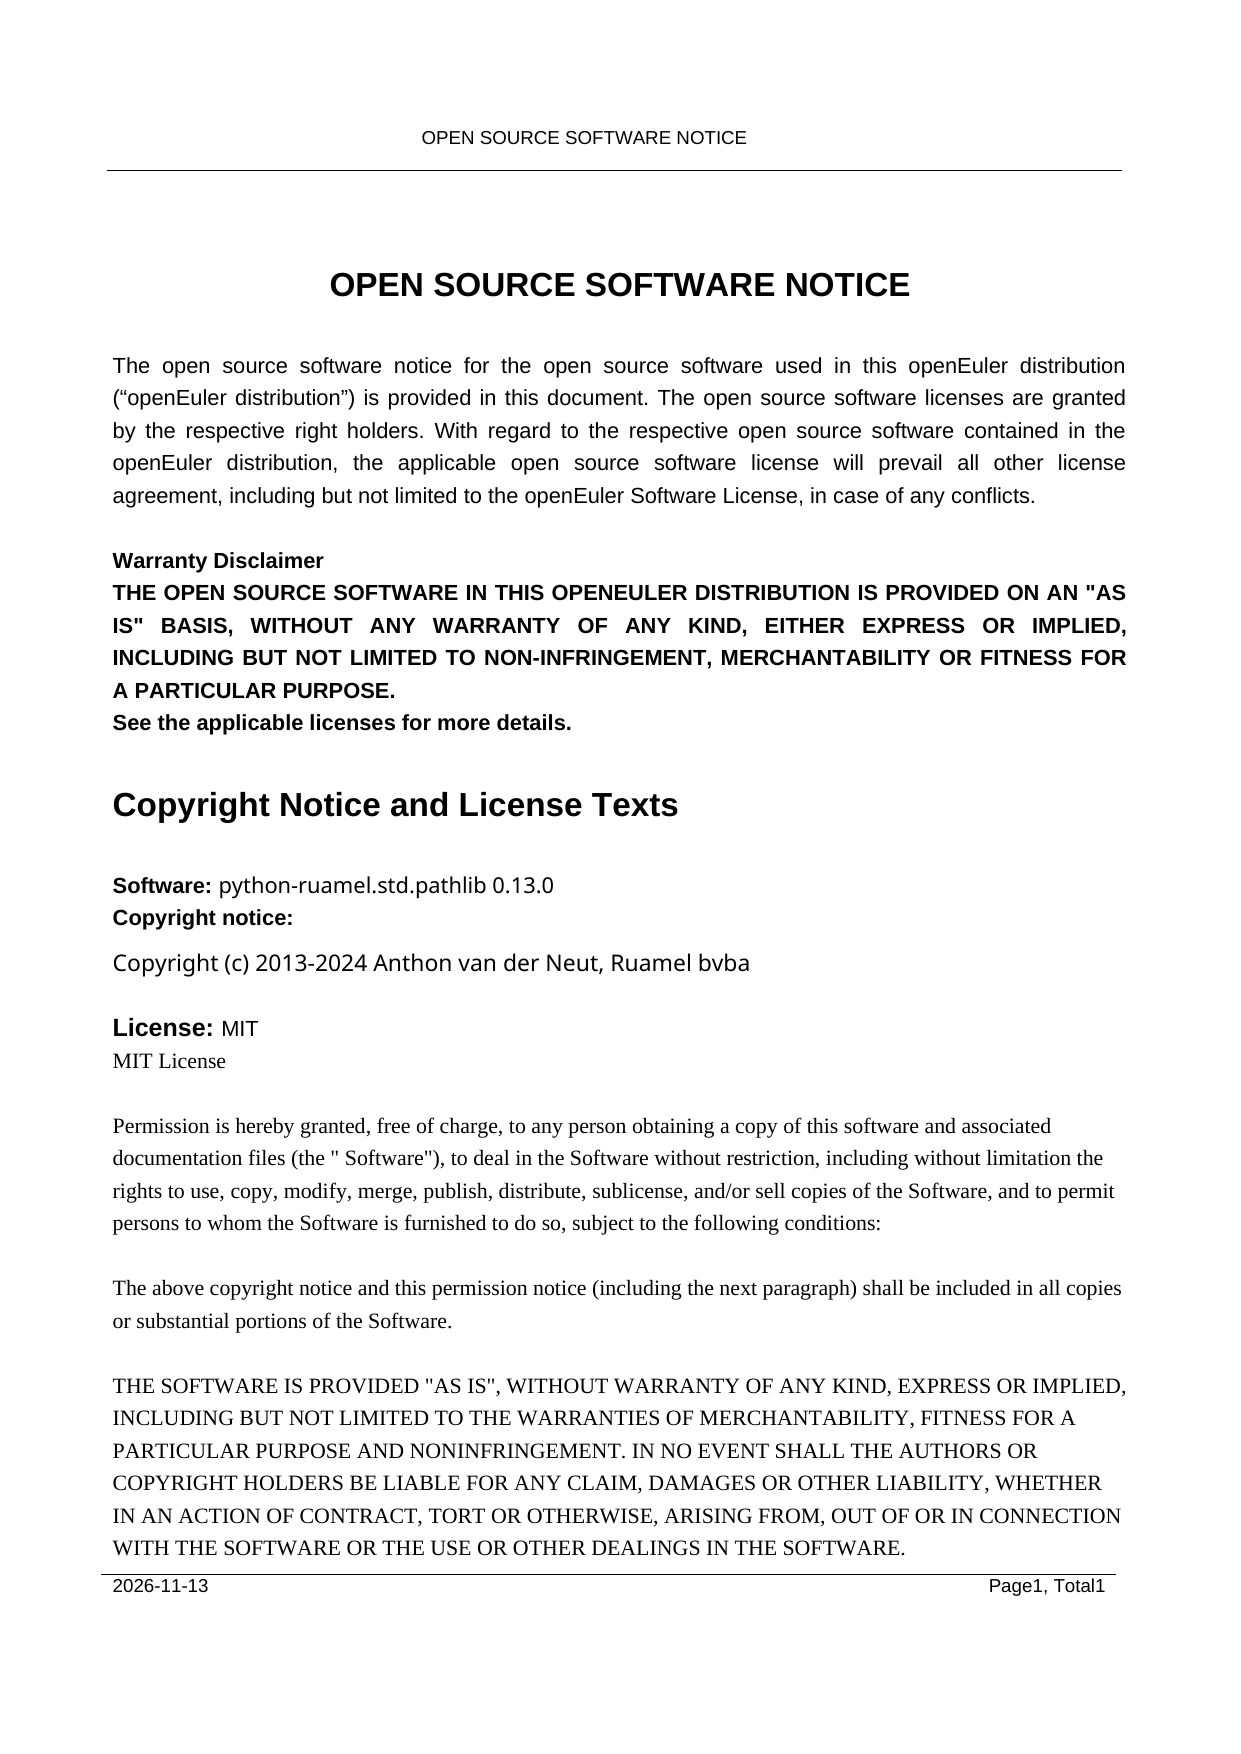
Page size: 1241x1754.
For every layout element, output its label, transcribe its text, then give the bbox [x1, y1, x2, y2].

text THE OPEN SOURCE SOFTWARE IN THIS OPENEULER DISTRIBUTION IS PROVIDED ON AN "AS IS" BASIS, WITHOUT ANY WARRANTY OF ANY KIND, EITHER EXPRESS OR IMPLIED, INCLUDING BUT NOT LIMITED TO NON-INFRINGEMENT, MERCHANTABILITY OR FITNESS FOR A PARTICULAR PURPOSE. See the applicable licenses for more details. [112, 576, 1128, 739]
text MIT License Permission is hereby granted, free of charge, to any person obtaining a copy of this software and associated documentation files (the " Software"), to deal in the Software without restriction, including without limitation the rights to use, copy, modify, merge, publish, distribute, sublicense, and/or sell copies of the Software, and to permit persons to whom the Software is furnished to do so, subject to the following conditions: The above copyright notice and this permission notice (including the next paragraph) shall be included in all copies or substantial portions of the Software. THE SOFTWARE IS PROVIDED "AS IS", WITHOUT WARRANTY OF ANY KIND, EXPRESS OR IMPLIED, INCLUDING BUT NOT LIMITED TO THE WARRANTIES OF MERCHANTABILITY, FITNESS FOR A PARTICULAR PURPOSE AND NONINFRINGEMENT. IN NO EVENT SHALL THE AUTHORS OR COPYRIGHT HOLDERS BE LIABLE FOR ANY CLAIM, DAMAGES OR OTHER LIABILITY, WHETHER IN AN ACTION OF CONTRACT, TORT OR OTHERWISE, ARISING FROM, OUT OF OR IN CONNECTION WITH THE SOFTWARE OR THE USE OR OTHER DEALINGS IN THE SOFTWARE. [112, 1044, 1128, 1564]
text Copyright (c) 2013-2024 Anthon van der Neut, Ruamel bvba [112, 947, 1128, 1012]
text Warranty Disclaimer [112, 544, 1128, 576]
text The open source software notice for the open source software used in this openEuler distribution (“openEuler distribution”) is provided in this document. The open source software licenses are granted by the respective right holders. With regard to the respective open source software contained in the openEuler distribution, the applicable open source software license will prevail all other license agreement, including but not limited to the openEuler Software License, in case of any conflicts. [112, 349, 1128, 511]
text Copyright notice: [112, 901, 1128, 934]
text License: MIT [112, 1012, 1128, 1044]
text OPEN SOURCE SOFTWARE NOTICE [112, 251, 1128, 316]
text Copyright Notice and License Texts [112, 771, 1128, 836]
title Software: python-ruamel.std.pathlib 0.13.0 [112, 869, 1128, 901]
